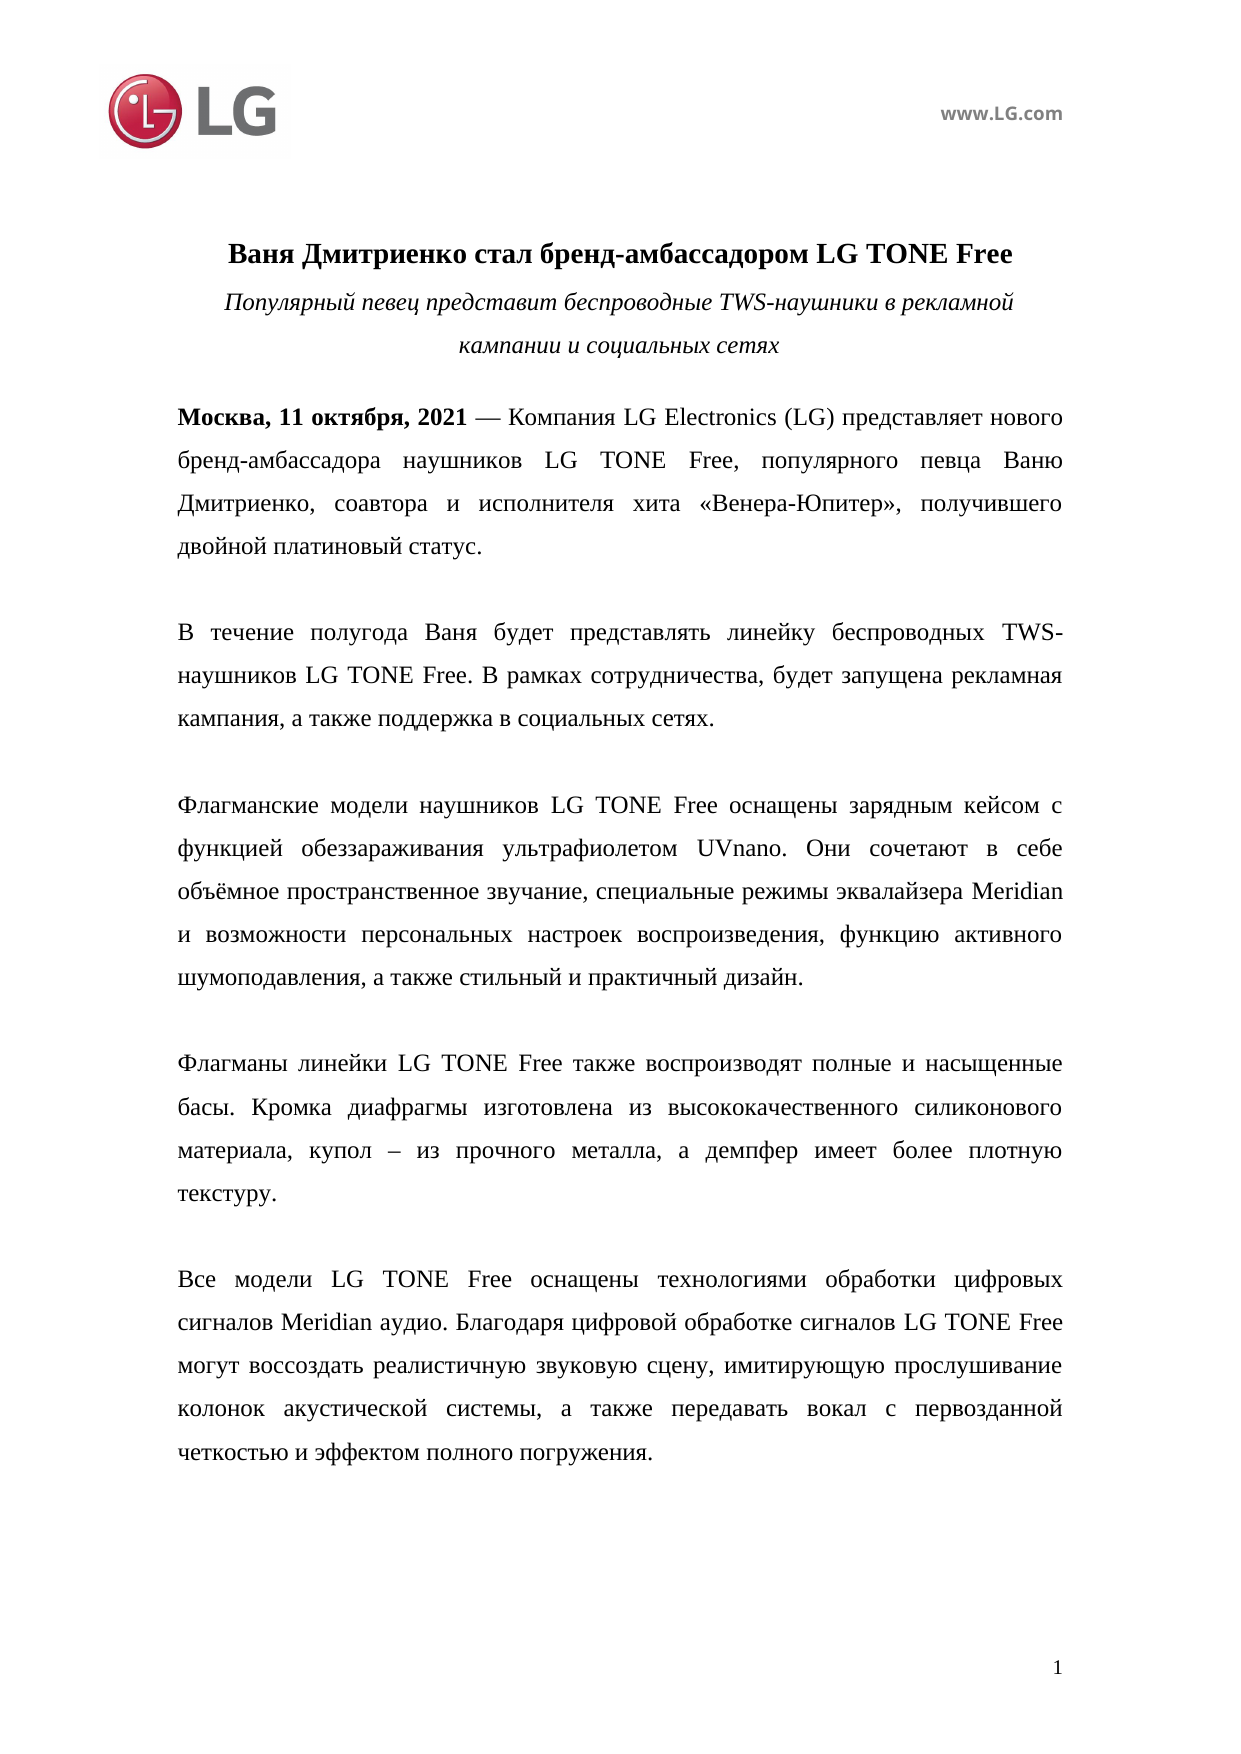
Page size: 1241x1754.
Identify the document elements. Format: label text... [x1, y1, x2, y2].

picture [98, 64, 291, 159]
text Флагманы линейки LG TONE Free также воспроизводят полные и насыщенные басы. Кромка диафрагмы изготовлена из высококачественного силиконового материала, купол – из прочного металла, а демпфер имеет более плотную текстуру. [177, 1048, 1063, 1207]
text Флагманские модели наушников LG TONE Free оснащены зарядным кейсом с функцией обеззараживания ультрафиолетом UVnano. Они сочетают в себе объёмное пространственное звучание, специальные режимы эквалайзера Meridian и возможности персональных настроек воспроизведения, функцию активного шумоподавления, а также стильный и практичный дизайн. [177, 790, 1063, 991]
text Москва, 11 октября, 2021 — Компания LG Electronics (LG) представляет нового бренд-амбассадора наушников LG TONE Free, популярного певца Ваню Дмитриенко, соавтора и исполнителя хита «Венера-Юпитер», получившего двойной платиновый статус. [177, 402, 1063, 560]
text Все модели LG TONE Free оснащены технологиями обработки цифровых сигналов Meridian аудио. Благодаря цифровой обработке сигналов LG TONE Free могут воссоздать реалистичную звуковую сцену, имитирующую прослушивание колонок акустической системы, а также передавать вокал с первозданной четкостью и эффектом полного погружения. [177, 1264, 1063, 1465]
text В течение полугода Ваня будет представлять линейку беспроводных TWS-наушников LG TONE Free. В рамках сотрудничества, будет запущена рекламная кампания, а также поддержка в социальных сетях. [177, 617, 1063, 732]
text Популярный певец представит беспроводные TWS-наушники в рекламной кампании и социальных сетях [177, 287, 1063, 358]
text Ваня Дмитриенко стал бренд-амбассадором LG TONE Free [177, 236, 1063, 270]
